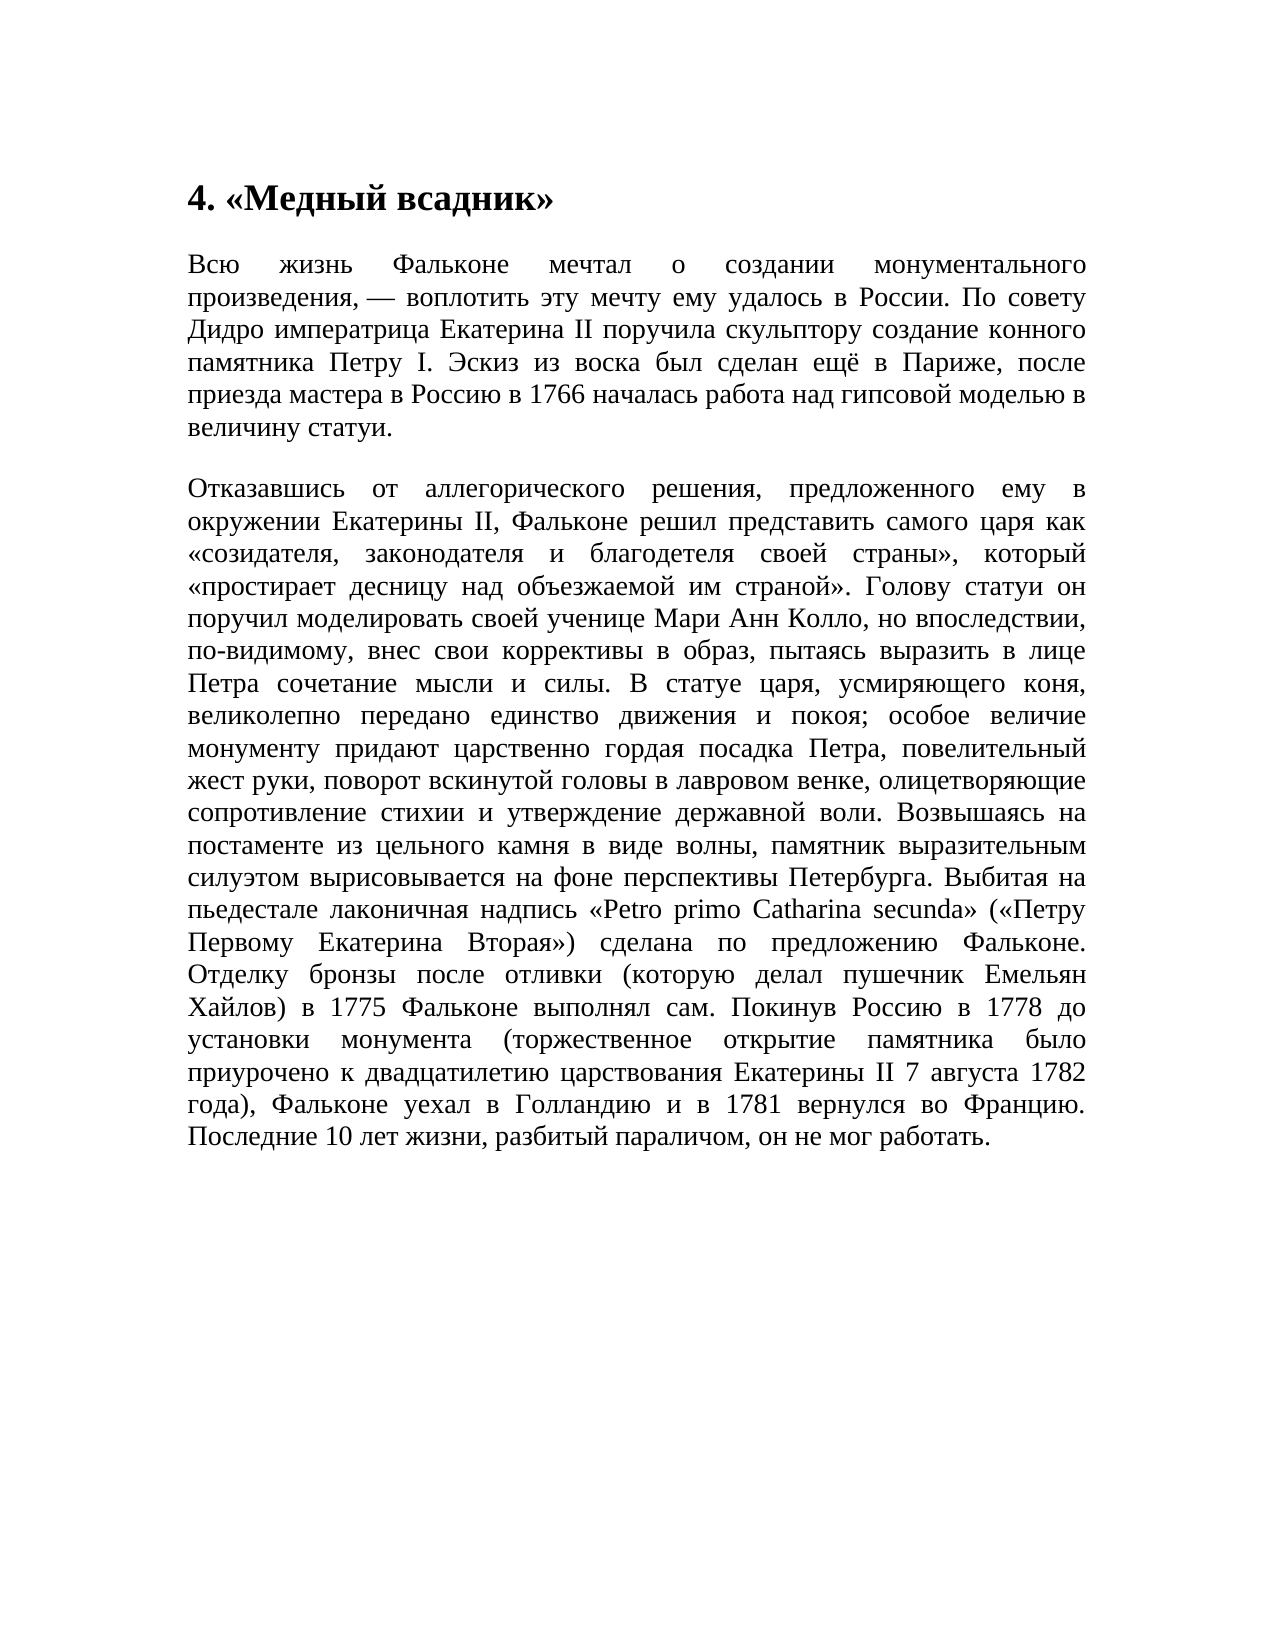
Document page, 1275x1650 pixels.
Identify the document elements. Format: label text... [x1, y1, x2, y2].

list 4. «Медный всадник» [187, 175, 1087, 218]
text Всю жизнь Фальконе мечтал о создании монументального произведения, — воплотить эту мечту ему удалось в России. По совету Дидро императрица Екатерина II поручила скульптору создание конного памятника Петру I. Эскиз из воска был сделан ещё в Париже, после приезда мастера в Россию в 1766 началась работа над гипсовой моделью в величину статуи. [187, 248, 1087, 442]
text Отказавшись от аллегорического решения, предложенного ему в окружении Екатерины II, Фальконе решил представить самого царя как «созидателя, законодателя и благодетеля своей страны», который «простирает десницу над объезжаемой им страной». Голову статуи он поручил моделировать своей ученице Мари Анн Колло, но впоследствии, по-видимому, внес свои коррективы в образ, пытаясь выразить в лице Петра сочетание мысли и силы. В статуе царя, усмиряющего коня, великолепно передано единство движения и покоя; особое величие монументу придают царственно гордая посадка Петра, повелительный жест руки, поворот вскинутой головы в лавровом венке, олицетворяющие сопротивление стихии и утверждение державной воли. Возвышаясь на постаменте из цельного камня в виде волны, памятник выразительным силуэтом вырисовывается на фоне перспективы Петербурга. Выбитая на пьедестале лаконичная надпись «Petro primo Catharina secunda» («Петру Первому Екатерина Вторая») сделана по предложению Фальконе. Отделку бронзы после отливки (которую делал пушечник Емельян Хайлов) в 1775 Фальконе выполнял сам. Покинув Россию в 1778 до установки монумента (торжественное открытие памятника было приурочено к двадцатилетию царствования Екатерины II 7 августа 1782 года), Фальконе уехал в Голландию и в 1781 вернулся во Францию. Последние 10 лет жизни, разбитый параличом, он не мог работать. [187, 471, 1087, 1152]
